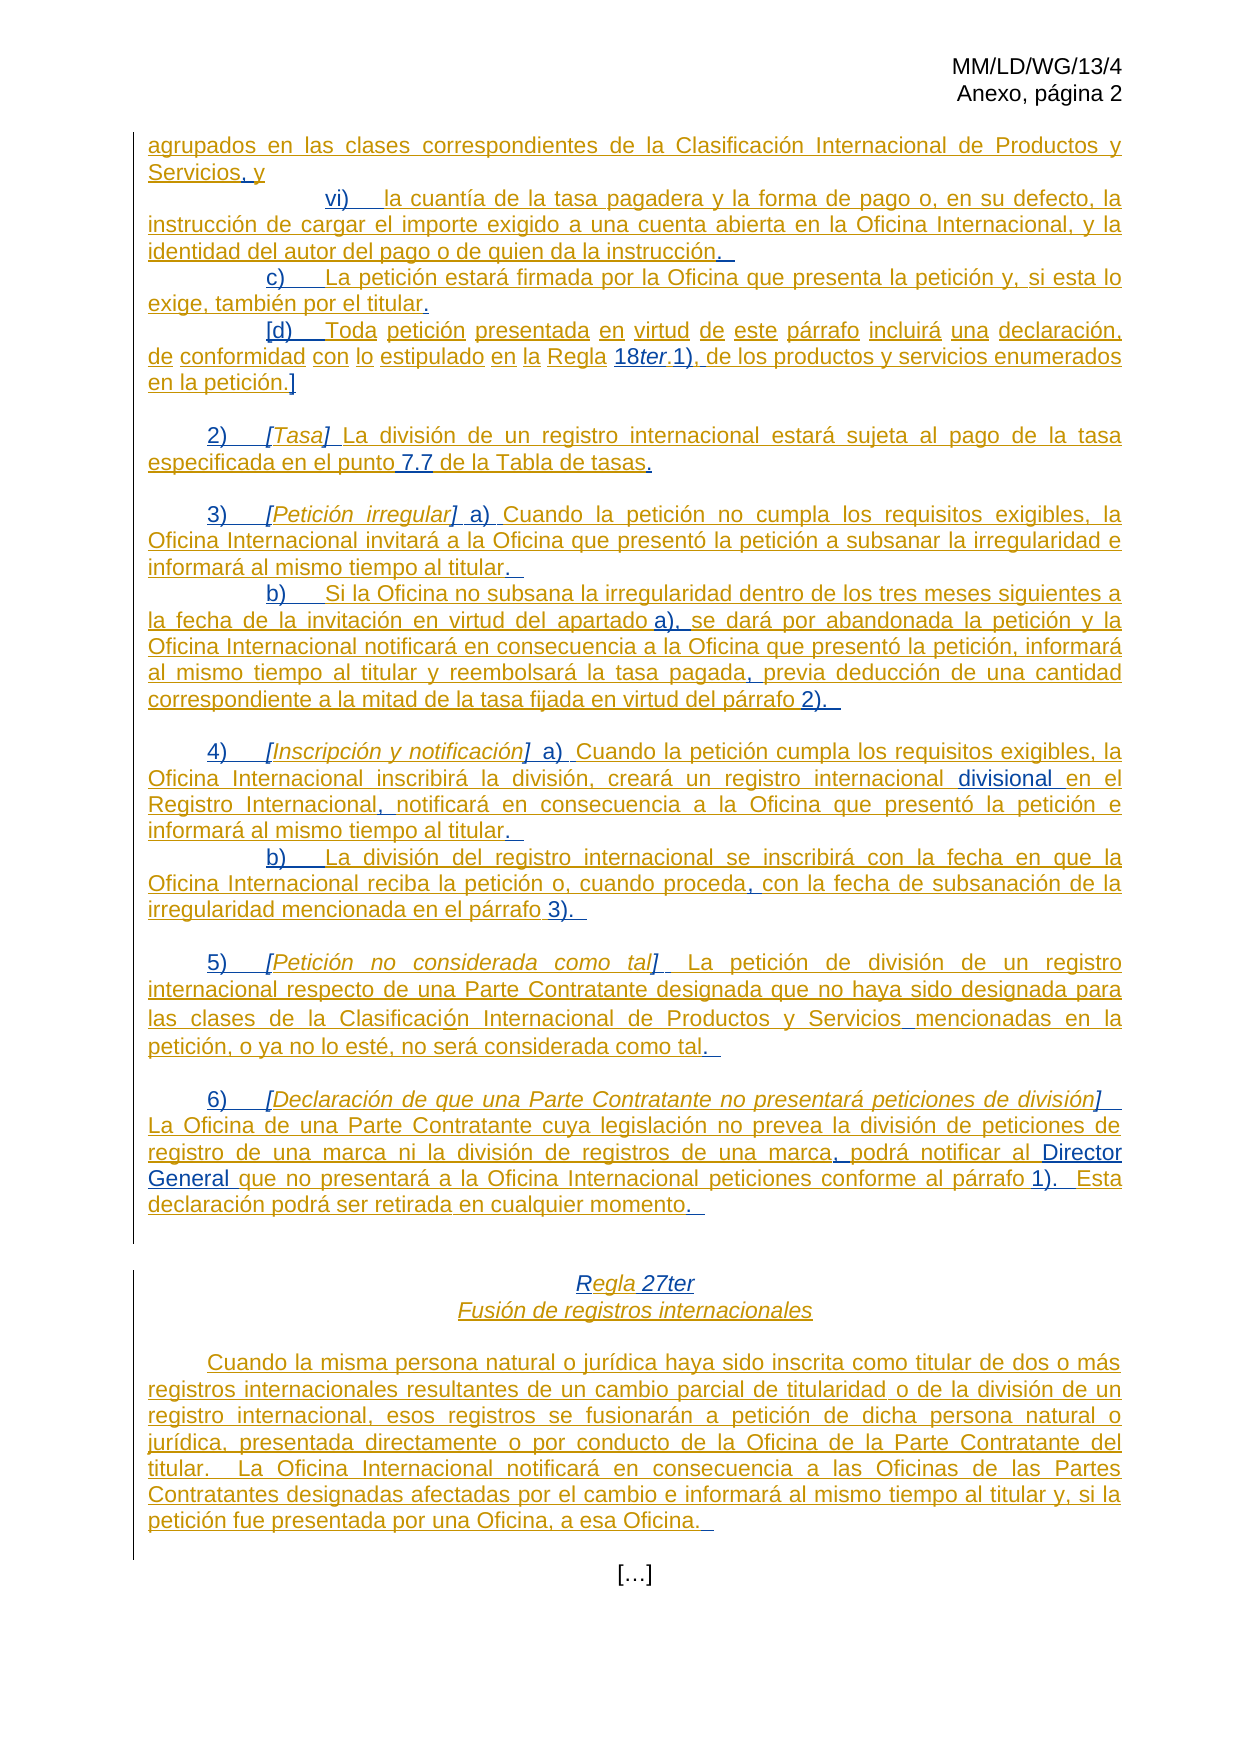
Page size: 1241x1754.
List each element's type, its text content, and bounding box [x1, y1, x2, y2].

text […] [148, 1560, 1122, 1587]
